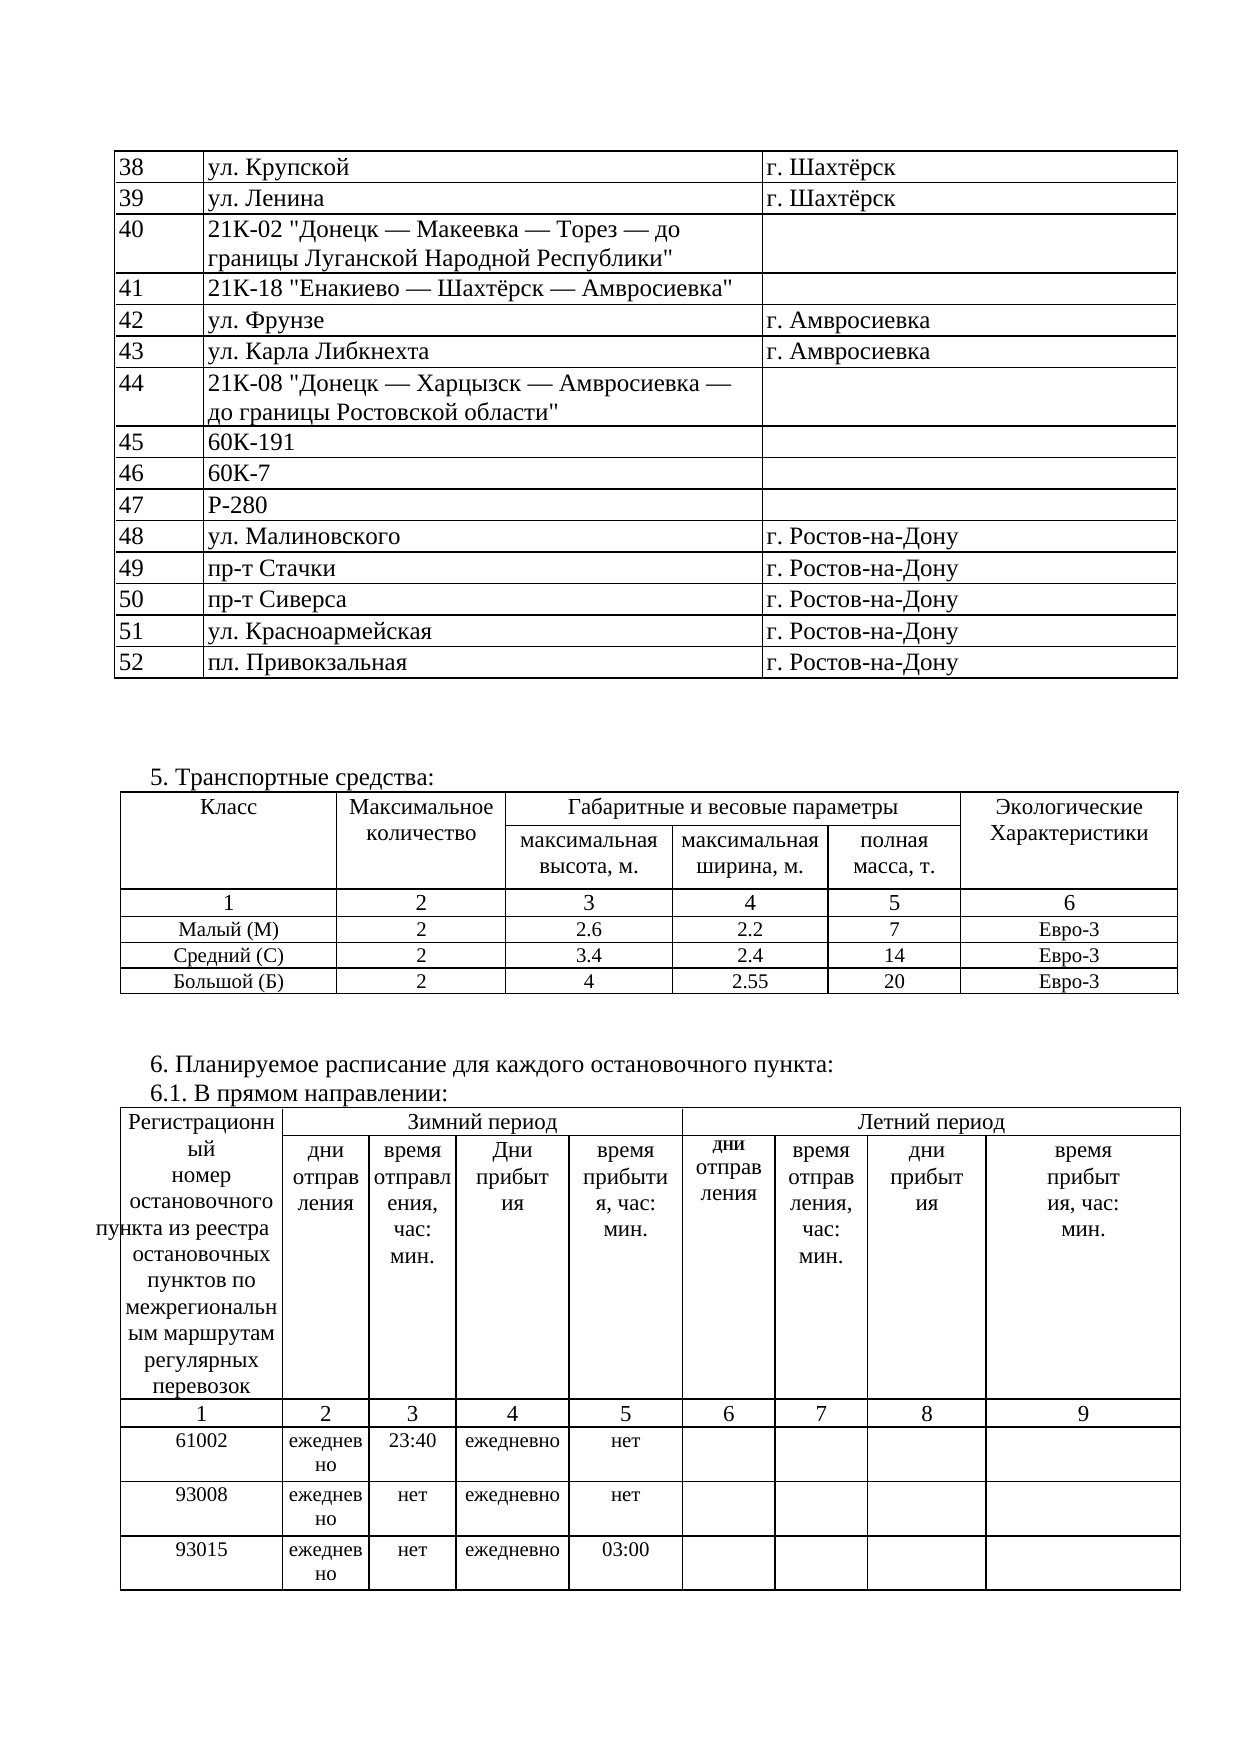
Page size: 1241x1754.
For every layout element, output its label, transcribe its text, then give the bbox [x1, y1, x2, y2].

table_cell 39 [115, 183, 203, 213]
table_cell 2 [337, 943, 505, 967]
table_cell 2.6 [506, 917, 672, 941]
table_cell 8 [868, 1400, 985, 1426]
table_cell 2.55 [673, 969, 827, 993]
table_cell нет [370, 1537, 455, 1589]
table_cell 48 [115, 521, 203, 551]
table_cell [204, 274, 762, 303]
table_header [121, 1108, 282, 1398]
table_cell 6 [683, 1400, 774, 1426]
table_cell ежедневно [283, 1428, 368, 1481]
table_cell г. Ростов-на-Дону [763, 551, 1177, 583]
table_cell г. Шахтёрск [763, 181, 1177, 213]
table_cell ДНИ отправ ления [683, 1136, 774, 1398]
table_cell дни отправ ления [283, 1136, 368, 1398]
table_cell пл. Привокзальная [204, 647, 762, 677]
table_cell 2.4 [673, 943, 827, 967]
table_cell [868, 1537, 985, 1589]
table_cell ул. Фрунзе [204, 305, 762, 335]
table_cell максимальная ширина, м. [673, 826, 827, 888]
table_cell 4 [673, 890, 827, 916]
table_cell 51 [115, 615, 203, 646]
text 6. Планируемое расписание для каждого остановочного пункта: [150, 1049, 1090, 1078]
table_cell 6 [961, 890, 1177, 916]
table_cell ежедневно [283, 1482, 368, 1535]
table_cell [987, 1482, 1180, 1535]
table_cell нет [570, 1482, 682, 1535]
table_cell дни прибыт ия [868, 1136, 985, 1398]
table_cell 9 [987, 1400, 1180, 1426]
table_cell г. Ростов-на-Дону [763, 614, 1177, 646]
table_header Летний период [683, 1108, 1180, 1135]
table_cell 60К-191 [204, 427, 762, 457]
table_cell 93008 [121, 1482, 282, 1535]
table_cell ежедневно [457, 1428, 568, 1481]
table_cell [987, 1428, 1180, 1481]
table_cell 21К-02 "Донецк — Макеевка — Торез — до границы Луганской Народной Республики" [204, 215, 762, 272]
table_cell 60К-7 [204, 458, 762, 488]
table_cell [763, 272, 1177, 303]
table_cell 20 [829, 969, 960, 993]
table_cell ул. Красноармейская [204, 616, 762, 646]
table_cell 5 [570, 1400, 682, 1426]
table_cell 4 [506, 969, 672, 993]
text 5. Транспортные средства: [150, 762, 1090, 791]
table_cell [987, 1537, 1180, 1589]
table_cell Евро-3 [961, 969, 1177, 993]
table_cell время прибыти я, час: мин. [570, 1136, 682, 1398]
table_cell г. Ростов-на-Дону [763, 520, 1177, 551]
table_cell 46 [115, 458, 203, 488]
table_cell Малый (М) [121, 917, 336, 941]
table_cell 93015 [121, 1537, 282, 1589]
table_cell [763, 457, 1177, 488]
table_cell [683, 1482, 774, 1535]
table_cell ул. Карла Либкнехта [204, 337, 762, 366]
table_cell [683, 1537, 774, 1589]
table_cell 52 [115, 647, 203, 677]
table_cell ежедневно [457, 1482, 568, 1535]
table_cell пр-т Сиверса [204, 584, 762, 614]
table_cell время отправл ения, час: мин. [370, 1136, 455, 1398]
table_cell [763, 488, 1177, 520]
table_cell 2 [337, 917, 505, 941]
table_cell Большой (Б) [121, 969, 336, 993]
table_cell 4 [457, 1400, 568, 1426]
table_cell 03:00 [570, 1537, 682, 1589]
table_cell г. Ростов-на-Дону [763, 646, 1177, 677]
table_cell 49 [115, 552, 203, 583]
table_cell ул. Крупской [204, 152, 762, 181]
table_cell г. Амвросиевка [763, 304, 1177, 335]
table_cell 42 [115, 305, 203, 335]
table_cell ежедневно [283, 1537, 368, 1589]
text 6.1. В прямом направлении: [150, 1078, 1090, 1107]
table_cell [776, 1537, 867, 1589]
table_header Максимальное количество [337, 793, 505, 888]
table_cell Евро-3 [961, 943, 1177, 967]
table_cell пр-т Стачки [204, 553, 762, 583]
table_cell 2.2 [673, 917, 827, 941]
table_cell [763, 425, 1177, 457]
table_cell г. Амвросиевка [763, 335, 1177, 366]
table_cell 50 [115, 584, 203, 614]
table_cell [763, 366, 1177, 425]
table_cell Евро-3 [961, 917, 1177, 941]
table_header Класс [121, 793, 336, 888]
table_cell 41 [115, 273, 203, 303]
table_cell 3.4 [506, 943, 672, 967]
table_cell 1 [121, 890, 336, 916]
table_cell 7 [829, 917, 960, 941]
table_cell 2 [337, 969, 505, 993]
table_cell [683, 1428, 774, 1481]
table_cell Р-280 [204, 490, 762, 520]
table_cell 44 [115, 368, 203, 425]
table_cell [776, 1482, 867, 1535]
table_cell время прибыт ия, час: мин. [987, 1136, 1180, 1398]
table_cell 14 [829, 943, 960, 967]
table_cell 38 [115, 152, 203, 181]
table_cell 5 [829, 890, 960, 916]
table_cell г. Шахтёрск [763, 152, 1177, 181]
table_cell 23:40 [370, 1428, 455, 1481]
table_header Экологические Характеристики [961, 793, 1177, 888]
table_cell нет [370, 1482, 455, 1535]
table_cell 40 [115, 214, 203, 272]
table_cell время отправ ления, час: мин. [776, 1136, 867, 1398]
table_cell 43 [115, 336, 203, 366]
table_cell [868, 1482, 985, 1535]
table_cell Дни прибыт ия [457, 1136, 568, 1398]
table_cell полная масса, т. [829, 826, 960, 888]
table_cell 3 [506, 890, 672, 916]
table_cell [763, 213, 1177, 272]
table_cell 1 [121, 1400, 282, 1426]
table_cell ул. Ленина [204, 183, 762, 213]
table_cell максимальная высота, м. [506, 826, 672, 888]
table_cell [868, 1428, 985, 1481]
table_cell 3 [370, 1400, 455, 1426]
table_header Габаритные и весовые параметры [506, 793, 960, 824]
table_cell г. Ростов-на-Дону [763, 583, 1177, 614]
table_cell [776, 1428, 867, 1481]
table_cell нет [570, 1428, 682, 1481]
table_cell 2 [337, 890, 505, 916]
table_cell 61002 [121, 1428, 282, 1481]
table_cell Средний (С) [121, 943, 336, 967]
table_cell 21К-08 "Донецк — Харцызск — Амвросиевка — до границы Ростовской области" [204, 368, 762, 425]
table_header Зимний период [283, 1108, 682, 1135]
table_cell ул. Малиновского [204, 521, 762, 551]
table_cell 45 [115, 426, 203, 457]
table_cell 7 [776, 1400, 867, 1426]
table_cell ежедневно [457, 1537, 568, 1589]
table_cell 2 [283, 1400, 368, 1426]
table_cell 47 [115, 489, 203, 520]
